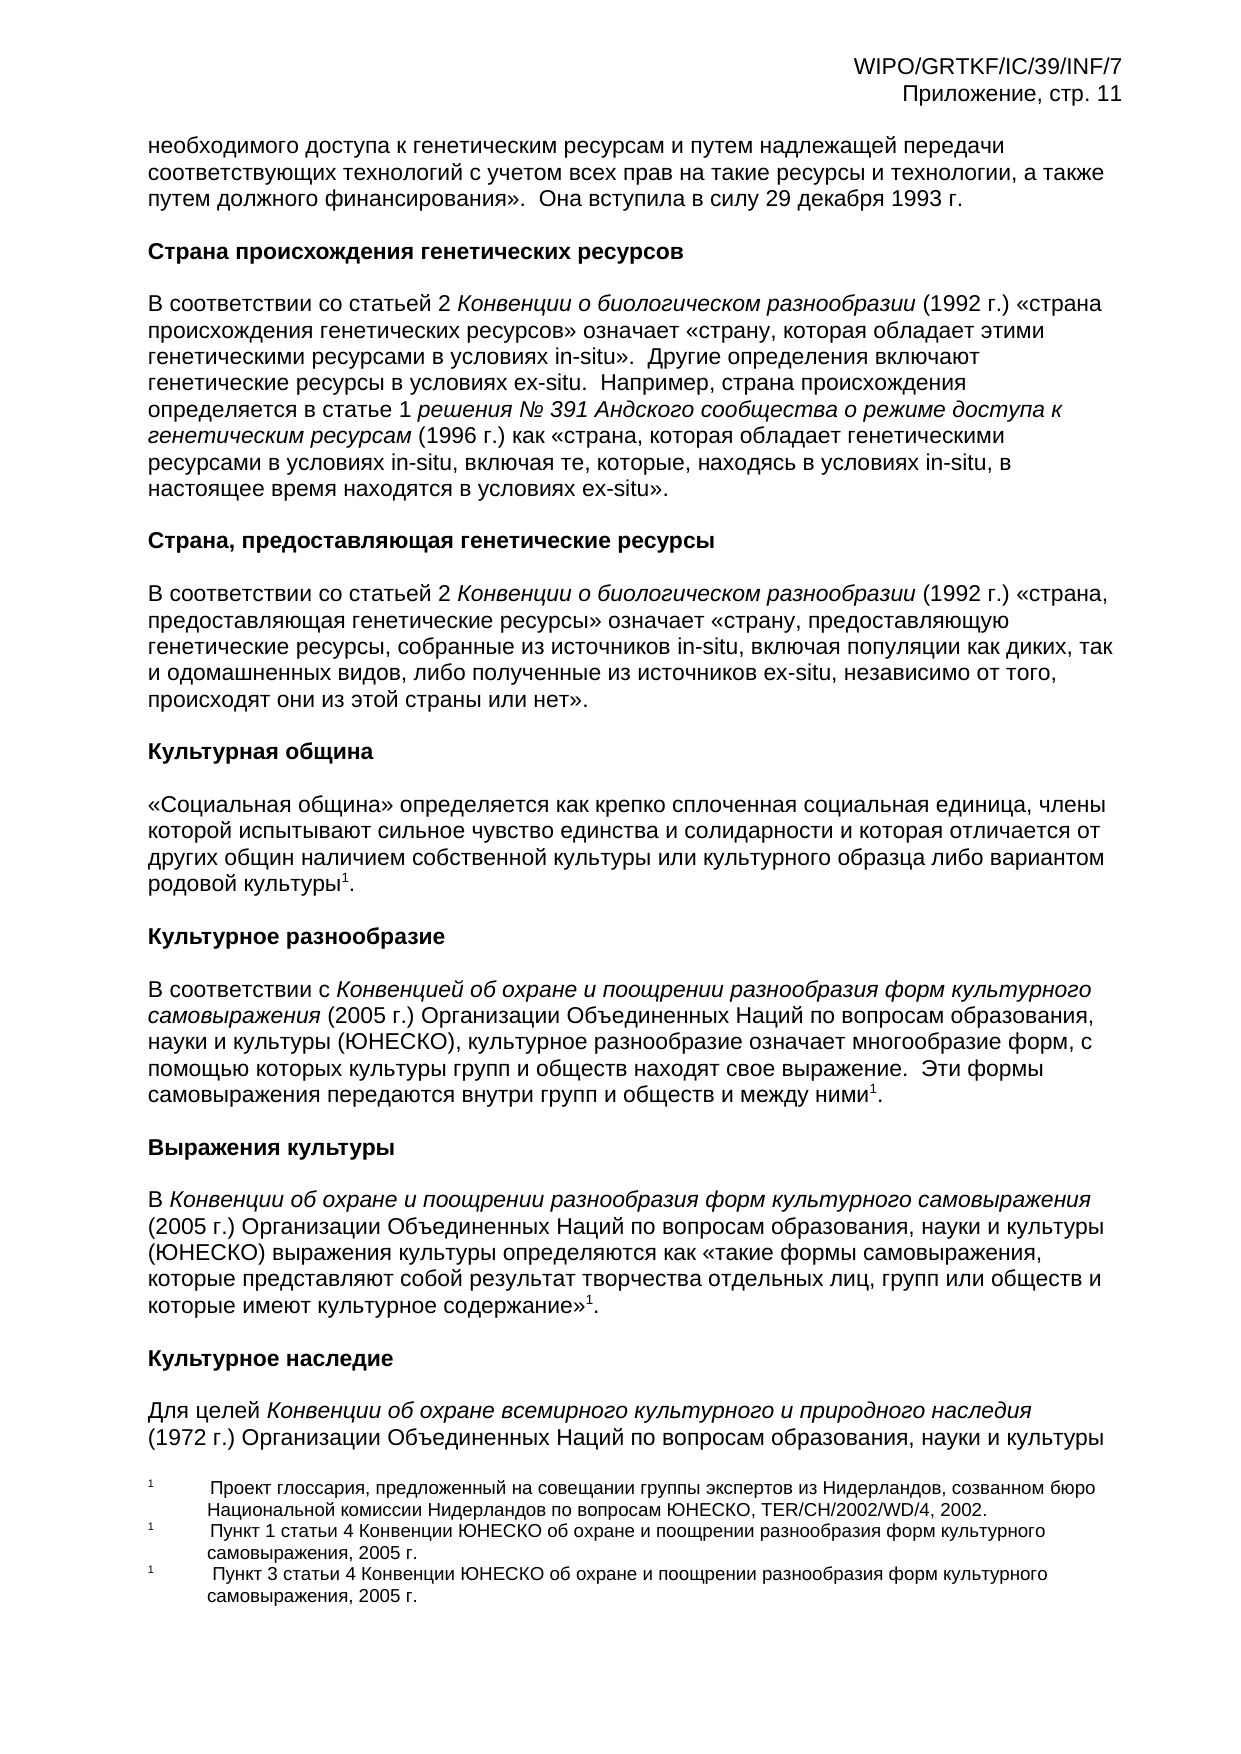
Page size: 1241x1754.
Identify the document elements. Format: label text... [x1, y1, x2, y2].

subtitle Культурная община [148, 738, 1122, 765]
subtitle Выражения культуры [148, 1134, 1122, 1160]
text В соответствии со статьей 2 Конвенции о биологическом разнообразии (1992 г.) «страна происхождения генетических ресурсов» означает «страну, которая обладает этими генетическими ресурсами в условиях in-situ». Другие определения включают генетические ресурсы в условиях ex-situ. Например, страна происхождения определяется в статье 1 решения № 391 Андского сообщества о режиме доступа к генетическим ресурсам (1996 г.) как «страна, которая обладает генетическими ресурсами в условиях in-situ, включая те, которые, находясь в условиях in-situ, в настоящее время находятся в условиях ex-situ». [148, 290, 1122, 501]
subtitle Культурное разнообразие [148, 923, 1122, 949]
subtitle Страна, предоставляющая генетические ресурсы [148, 527, 1122, 554]
text В соответствии со статьей 2 Конвенции о биологическом разнообразии (1992 г.) «страна, предоставляющая генетические ресурсы» означает «страну, предоставляющую генетические ресурсы, собранные из источников in-situ, включая популяции как диких, так и одомашненных видов, либо полученные из источников ex-situ, независимо от того, происходят они из этой страны или нет». [148, 580, 1122, 712]
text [148, 1397, 1122, 1450]
text «Социальная община» определяется как крепко сплоченная социальная единица, члены которой испытывают сильное чувство единства и солидарности и которая отличается от других общин наличием собственной культуры или культурного образца либо вариантом родовой культуры. [148, 791, 1122, 896]
text В Конвенции об охране и поощрении разнообразия форм культурного самовыражения (2005 г.) Организации Объединенных Наций по вопросам образования, науки и культуры (ЮНЕСКО) выражения культуры определяются как «такие формы самовыражения, которые представляют собой результат творчества отдельных лиц, групп или обществ и которые имеют культурное содержание». [148, 1186, 1122, 1318]
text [148, 132, 1122, 211]
subtitle Страна происхождения генетических ресурсов [148, 238, 1122, 264]
subtitle Культурное наследие [148, 1344, 1122, 1371]
text В соответствии с Конвенцией об охране и поощрении разнообразия форм культурного самовыражения (2005 г.) Организации Объединенных Наций по вопросам образования, науки и культуры (ЮНЕСКО), культурное разнообразие означает многообразие форм, с помощью которых культуры групп и обществ находят свое выражение. Эти формы самовыражения передаются внутри групп и обществ и между ними. [148, 976, 1122, 1107]
